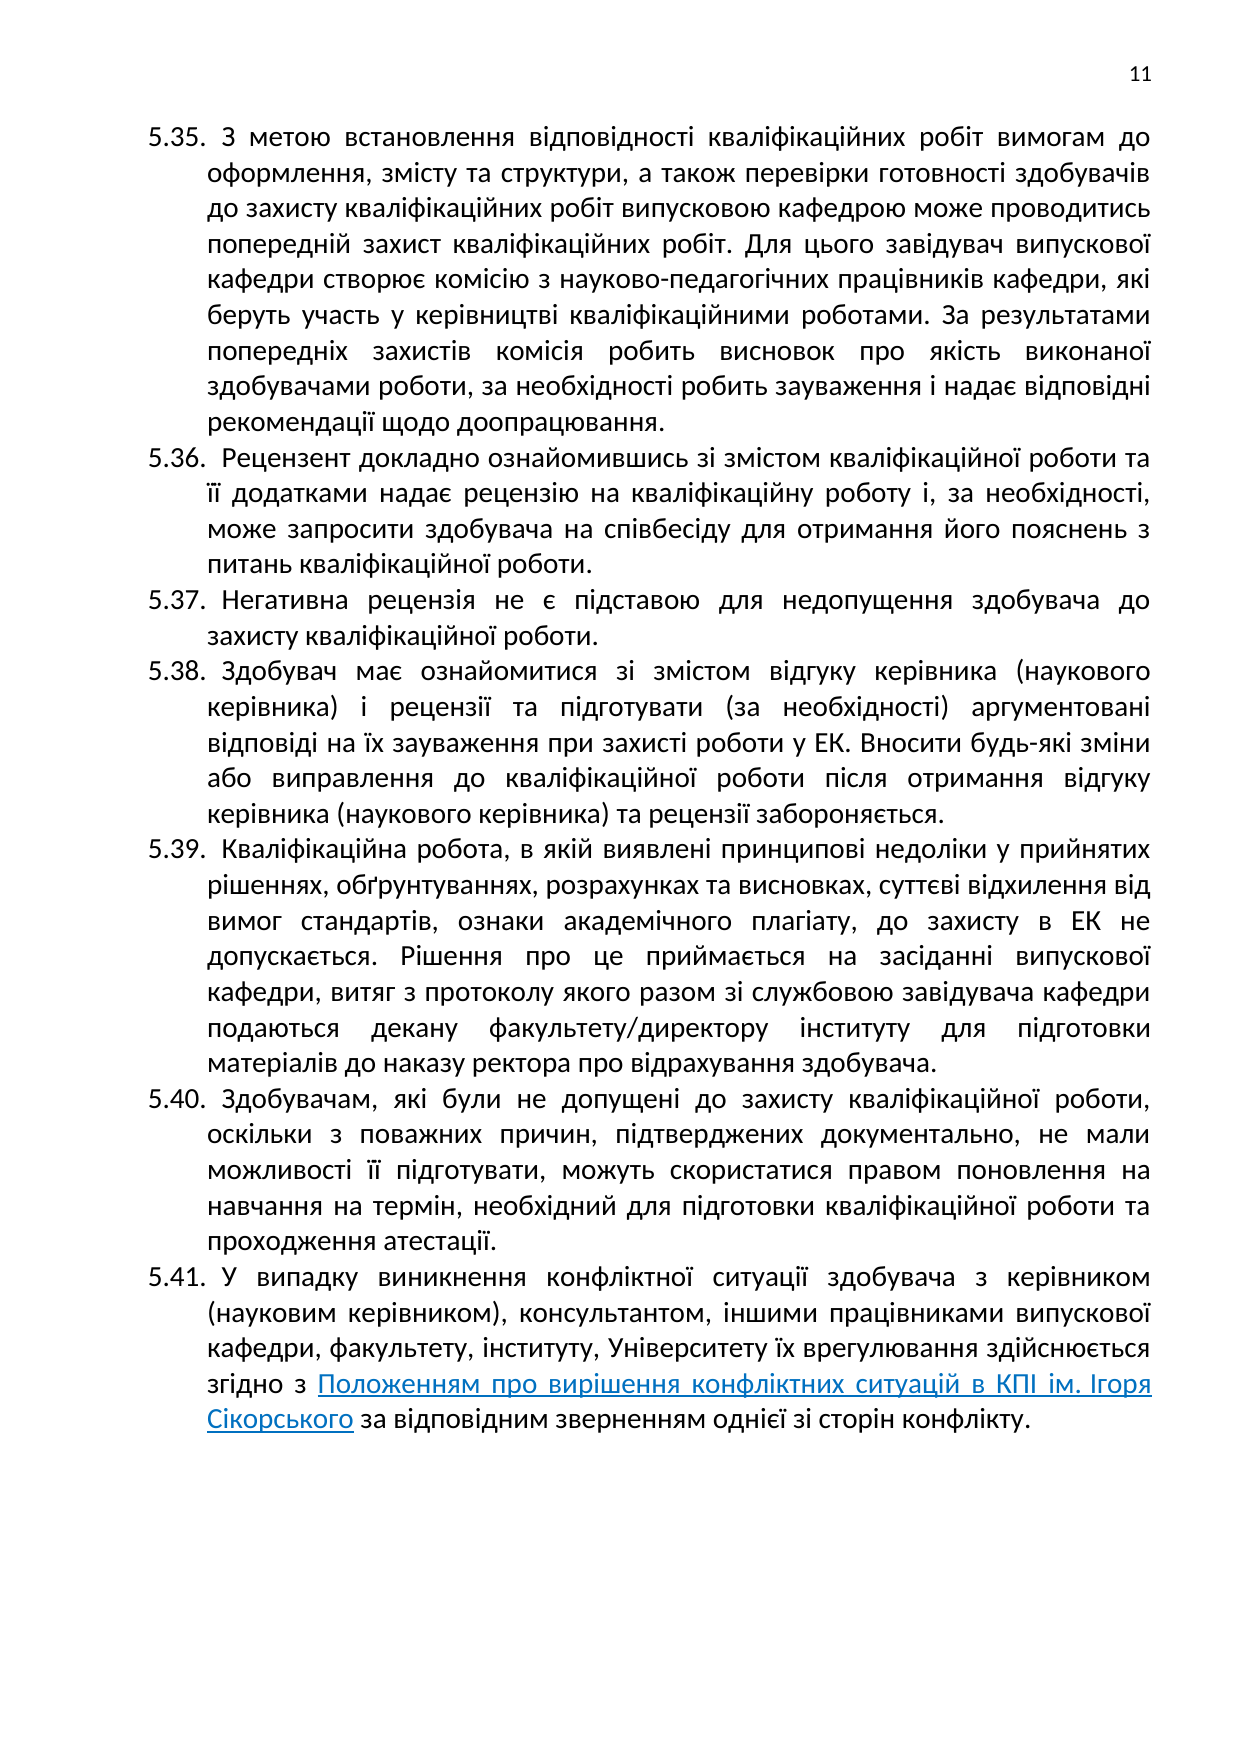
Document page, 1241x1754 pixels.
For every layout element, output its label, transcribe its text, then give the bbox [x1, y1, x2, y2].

text Кваліфікаційна робота, в якій виявлені принципові недоліки у прийнятих рішеннях, обґрунтуваннях, розрахунках та висновках, суттєві відхилення від вимог стандартів, ознаки академічного плагіату, до захисту в ЕК не допускається. Рішення про це приймається на засіданні випускової кафедри, витяг з протоколу якого разом зі службовою завідувача кафедри подаються декану факультету/директору інституту для підготовки матеріалів до наказу ректора про відрахування здобувача. [148, 831, 1152, 1080]
text У випадку виникнення конфліктної ситуації здобувача з керівником (науковим керівником), консультантом, іншими працівниками випускової кафедри, факультету, інституту, Університету їх врегулювання здійснюється згідно з Положенням про вирішення конфліктних ситуацій в КПІ ім. Ігоря Сікорського за відповідним зверненням однієї зі сторін конфлікту. [148, 1258, 1152, 1436]
text Негативна рецензія не є підставою для недопущення здобувача до захисту кваліфікаційної роботи. [148, 581, 1152, 652]
text З метою встановлення відповідності кваліфікаційних робіт вимогам до оформлення, змісту та структури, а також перевірки готовності здобувачів до захисту кваліфікаційних робіт випусковою кафедрою може проводитись попередній захист кваліфікаційних робіт. Для цього завідувач випускової кафедри створює комісію з науково-педагогічних працівників кафедри, які беруть участь у керівництві кваліфікаційними роботами. За результатами попередніх захистів комісія робить висновок про якість виконаної здобувачами роботи, за необхідності робить зауваження і надає відповідні рекомендації щодо доопрацювання. [148, 118, 1152, 439]
text Здобувачам, які були не допущені до захисту кваліфікаційної роботи, оскільки з поважних причин, підтверджених документально, не мали можливості її підготувати, можуть скористатися правом поновлення на навчання на термін, необхідний для підготовки кваліфікаційної роботи та проходження атестації. [148, 1080, 1152, 1258]
text Рецензент докладно ознайомившись зі змістом кваліфікаційної роботи та її додатками надає рецензію на кваліфікаційну роботу і, за необхідності, може запросити здобувача на співбесіду для отримання його пояснень з питань кваліфікаційної роботи. [148, 439, 1152, 581]
text Здобувач має ознайомитися зі змістом відгуку керівника (наукового керівника) і рецензії та підготувати (за необхідності) аргументовані відповіді на їх зауваження при захисті роботи у ЕК. Вносити будь-які зміни або виправлення до кваліфікаційної роботи після отримання відгуку керівника (наукового керівника) та рецензії забороняється. [148, 652, 1152, 831]
